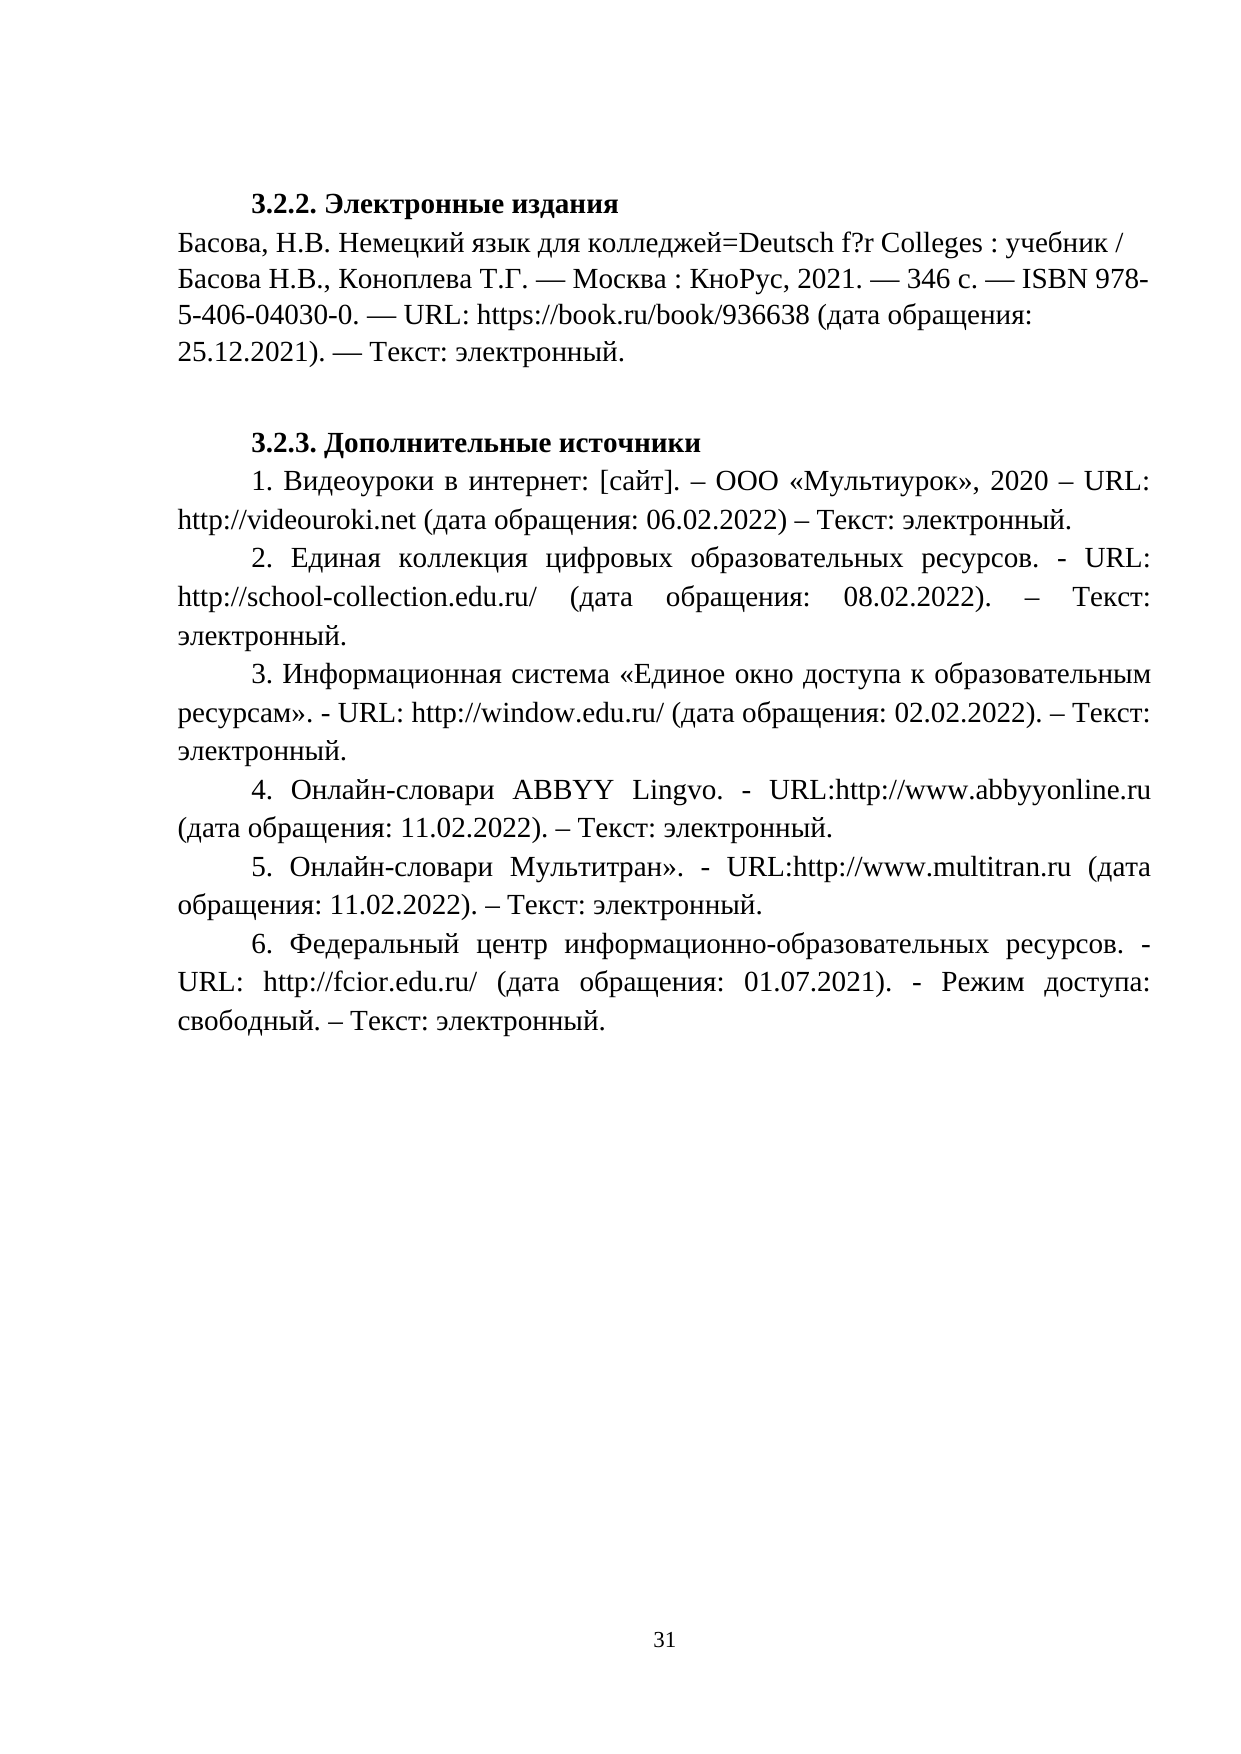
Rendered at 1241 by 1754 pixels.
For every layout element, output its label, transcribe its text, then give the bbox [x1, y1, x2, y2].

text 3. Информационная система «Единое окно доступа к образовательным ресурсам». - URL: http://window.edu.ru/ (дата обращения: 02.02.2022). – Текст: электронный. [177, 656, 1152, 767]
text 5. Онлайн-словари Мультитран». - URL:http://www.multitran.ru (дата обращения: 11.02.2022). – Текст: электронный. [177, 849, 1152, 921]
text 6. Федеральный центр информационно-образовательных ресурсов. - URL: http://fcior.edu.ru/ (дата обращения: 01.07.2021). - Режим доступа: свободный. – Текст: электронный. [177, 926, 1152, 1037]
text 4. Онлайн-словари ABBYY Lingvo. - URL:http://www.abbyyonline.ru (дата обращения: 11.02.2022). – Текст: электронный. [177, 772, 1152, 844]
text Басова, Н.В. Немецкий язык для колледжей=Deutsch f?r Colleges : учебник / Басова Н.В., Коноплева Т.Г. — Москва : КноРус, 2021. — 346 с. — ISBN 978-5-406-04030-0. — URL: https://book.ru/book/936638 (дата обращения: 25.12.2021). — Текст: электронный. [177, 225, 1152, 367]
text 3.2.2. Электронные издания [177, 187, 1152, 220]
text 2. Единая коллекция цифровых образовательных ресурсов. - URL: http://school-collection.edu.ru/ (дата обращения: 08.02.2022). – Текст: электронный. [177, 541, 1152, 651]
text 1. Видеоуроки в интернет: [сайт]. – ООО «Мультиурок», 2020 – URL: http://videouroki.net (дата обращения: 06.02.2022) – Текст: электронный. [177, 463, 1152, 536]
text 3.2.3. Дополнительные источники [177, 425, 1152, 458]
